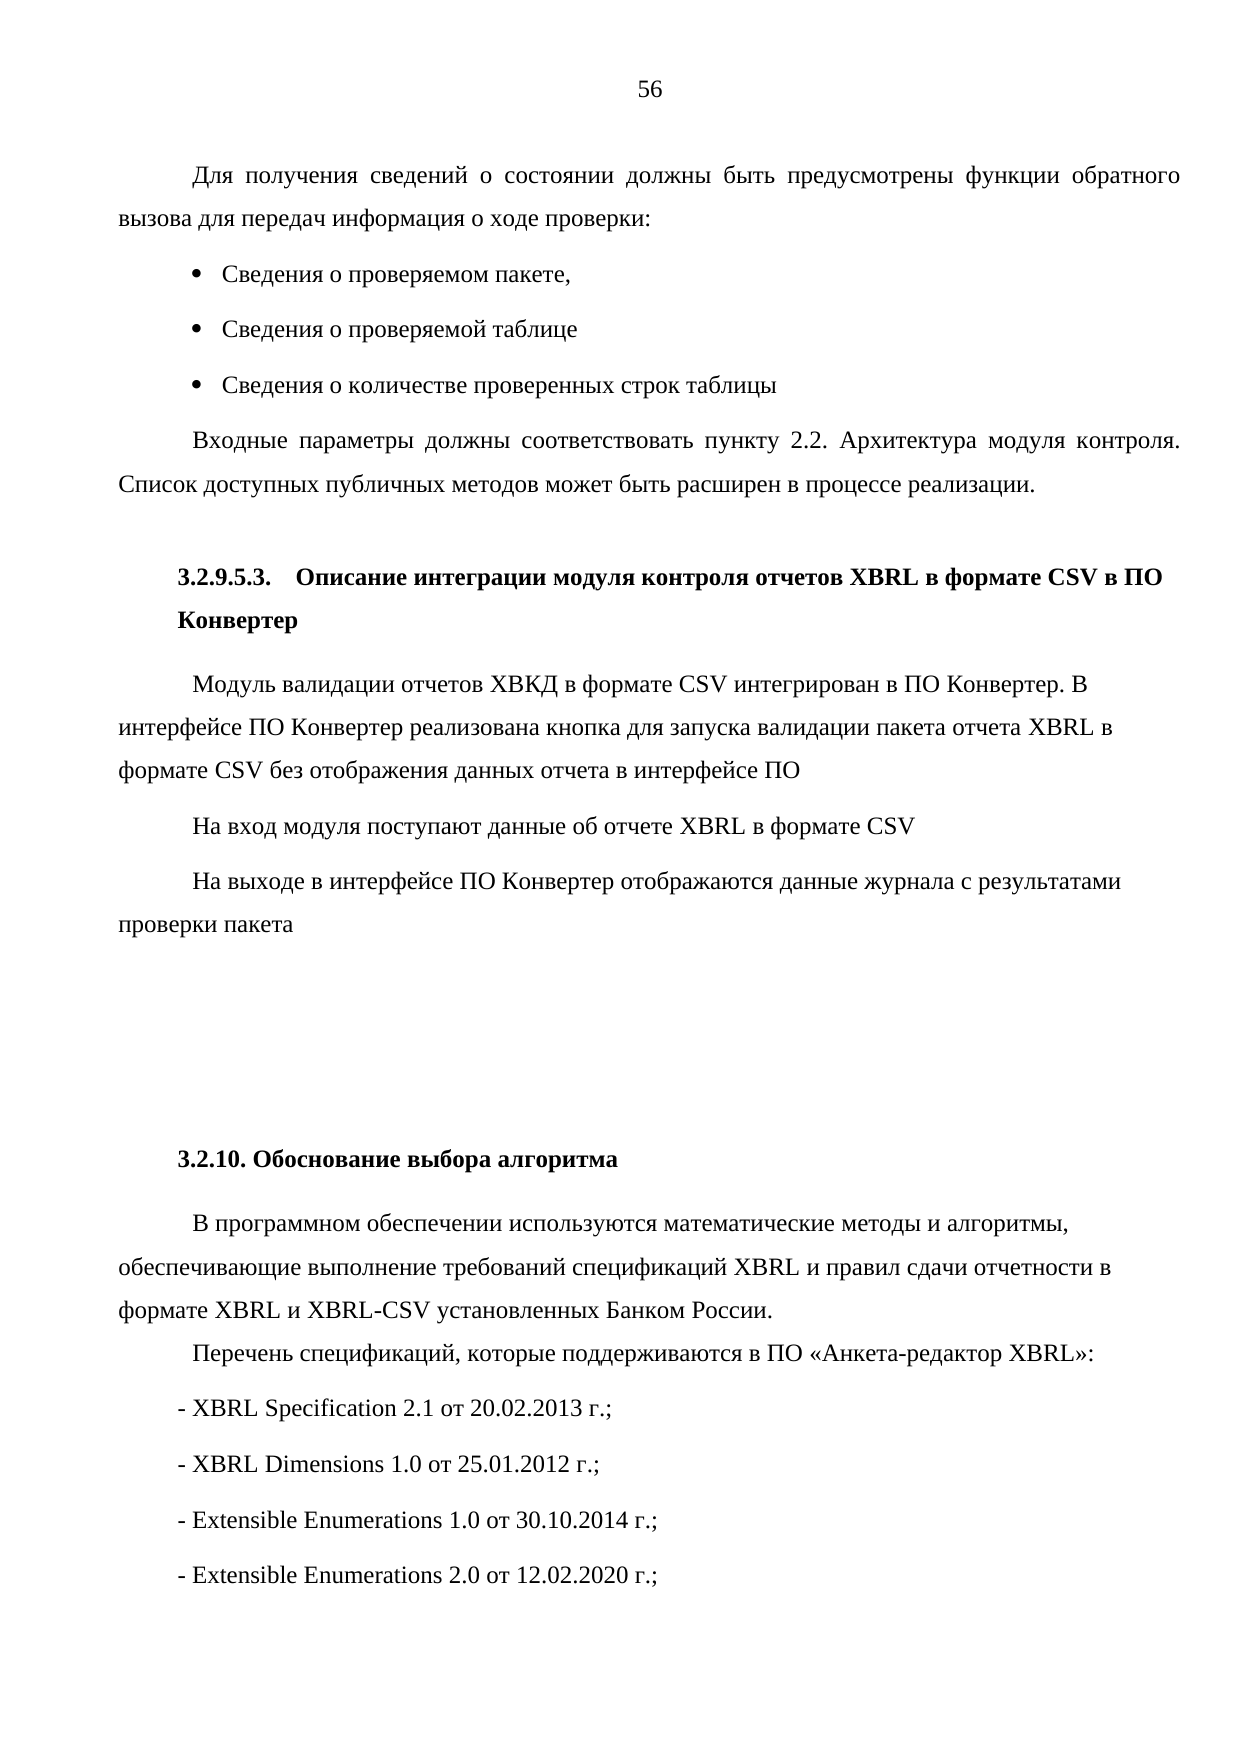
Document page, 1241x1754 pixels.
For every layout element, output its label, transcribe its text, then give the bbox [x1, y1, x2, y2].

text На выходе в интерфейсе ПО Конвертер отображаются данные журнала с результатами проверки пакета [118, 866, 1181, 938]
list XBRL Dimensions 1.0 от 25.01.2012 г.; [118, 1449, 1181, 1478]
list Extensible Enumerations 2.0 от 12.02.2020 г.; [118, 1560, 1181, 1589]
text На вход модуля поступают данные об отчете XBRL в формате CSV [118, 811, 1181, 839]
text Обоснование выбора алгоритма [177, 1144, 1181, 1173]
list Extensible Enumerations 1.0 от 30.10.2014 г.; [118, 1505, 1181, 1533]
list Сведения о количестве проверенных строк таблицы [118, 370, 1181, 399]
text В программном обеспечении используются математические методы и алгоритмы, обеспечивающие выполнение требований спецификаций XBRL и правил сдачи отчетности в формате XBRL и XBRL-CSV установленных Банком России. [118, 1208, 1181, 1323]
text Перечень спецификаций, которые поддерживаются в ПО «Анкета-редактор XBRL»: [118, 1338, 1181, 1367]
list XBRL Specification 2.1 от 20.02.2013 г.; [118, 1393, 1181, 1422]
text Описание интеграции модуля контроля отчетов XBRL в формате CSV в ПО Конвертер [177, 562, 1181, 634]
text Входные параметры должны соответствовать пункту 2.2. Архитектура модуля контроля. Список доступных публичных методов может быть расширен в процессе реализации. [118, 426, 1181, 497]
list Сведения о проверяемой таблице [118, 314, 1181, 343]
text Модуль валидации отчетов XBКД в формате CSV интегрирован в ПО Конвертер. В интерфейсе ПО Конвертер реализована кнопка для запуска валидации пакета отчета XBRL в формате CSV без отображения данных отчета в интерфейсе ПО [118, 669, 1181, 784]
list Сведения о проверяемом пакете, [118, 259, 1181, 287]
text Для получения сведений о состоянии должны быть предусмотрены функции обратного вызова для передач информация о ходе проверки: [118, 160, 1181, 232]
